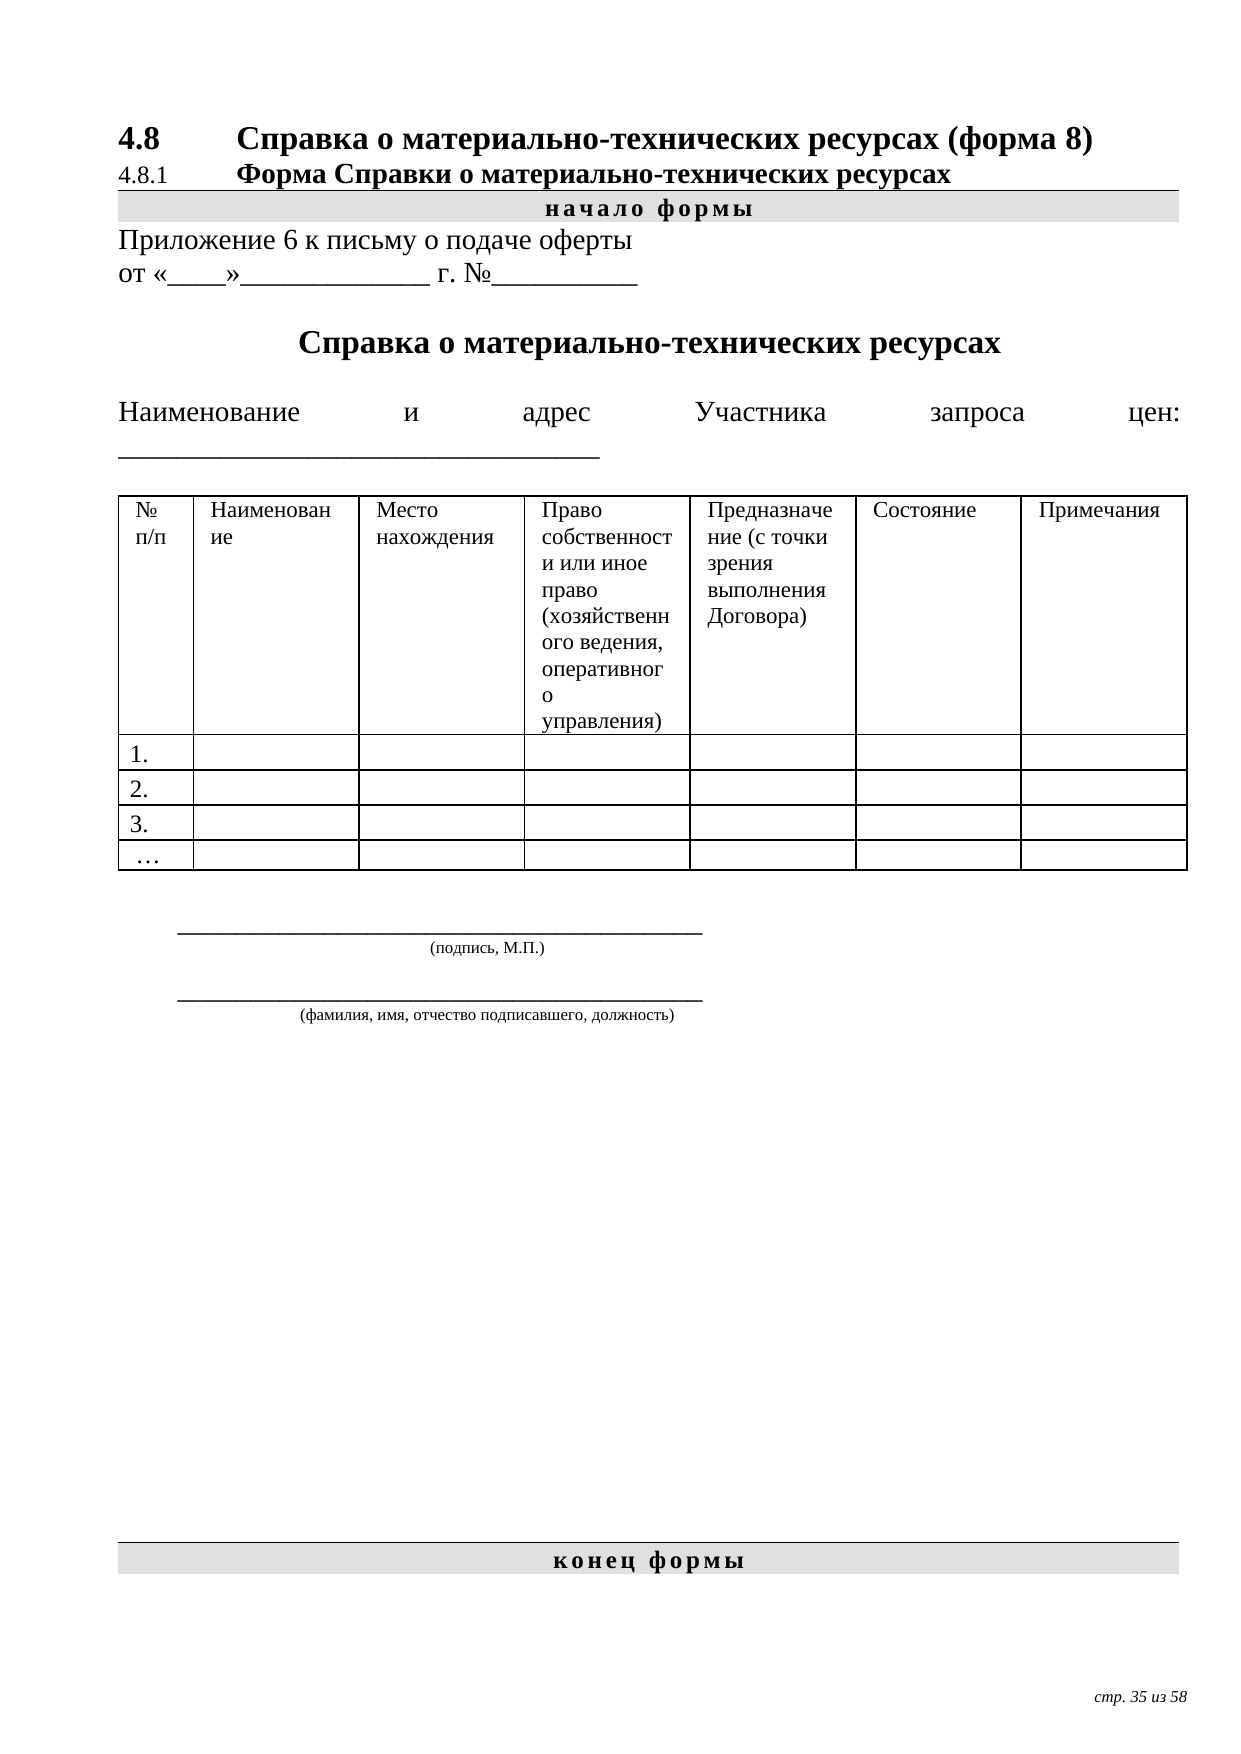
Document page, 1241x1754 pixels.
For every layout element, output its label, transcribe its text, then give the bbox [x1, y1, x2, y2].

table_header Место нахождения [360, 497, 524, 734]
subtitle Справка о материально-технических ресурсах (форма 8) [118, 118, 1181, 156]
table_cell [1022, 771, 1186, 804]
table_cell [525, 806, 689, 839]
table_cell [119, 735, 193, 769]
table_header Состояние [857, 497, 1020, 734]
table_cell [360, 771, 524, 804]
text ____________________________________ [118, 904, 1181, 938]
text (подпись, М.П.) [118, 938, 797, 972]
table_cell [360, 841, 524, 869]
text Приложение 6 к письму о подаче оферты от «____»_____________ г. №__________ [118, 222, 1181, 289]
table_cell [1022, 841, 1186, 869]
table_cell [857, 841, 1020, 869]
text начало формы [118, 191, 1179, 222]
table_header Наименование [194, 497, 358, 734]
table_cell [525, 771, 689, 804]
table_header Предназначение (с точки зрения выполнения Договора) [691, 497, 855, 734]
table_cell [360, 735, 524, 769]
text Наименование и адрес Участника запроса цен: _________________________________ [118, 394, 1181, 461]
table_cell [1022, 735, 1186, 769]
table_cell [119, 771, 193, 804]
table_header Право собственности или иное право (хозяйственного ведения, оперативного управления) [525, 497, 689, 734]
table_cell [691, 771, 855, 804]
table_cell [194, 806, 358, 839]
table_cell … [119, 841, 193, 869]
table_cell [691, 806, 855, 839]
table_header № п/п [119, 497, 193, 734]
table_cell [857, 771, 1020, 804]
text Справка о материально-технических ресурсах [118, 322, 1181, 361]
text (фамилия, имя, отчество подписавшего, должность) [118, 1005, 797, 1039]
table_cell [194, 771, 358, 804]
table_cell [525, 841, 689, 869]
table_cell [194, 735, 358, 769]
table_cell [119, 806, 193, 839]
table_cell [360, 806, 524, 839]
table_cell [1022, 806, 1186, 839]
table_cell [194, 841, 358, 869]
table_cell [857, 806, 1020, 839]
text конец формы [118, 1543, 1179, 1574]
table_header Примечания [1022, 497, 1186, 734]
table_cell [691, 841, 855, 869]
table_cell [691, 735, 855, 769]
table_cell [525, 735, 689, 769]
text ____________________________________ [118, 972, 1181, 1005]
table_cell [857, 735, 1020, 769]
text Форма Справки о материально-технических ресурсах [118, 156, 1181, 190]
